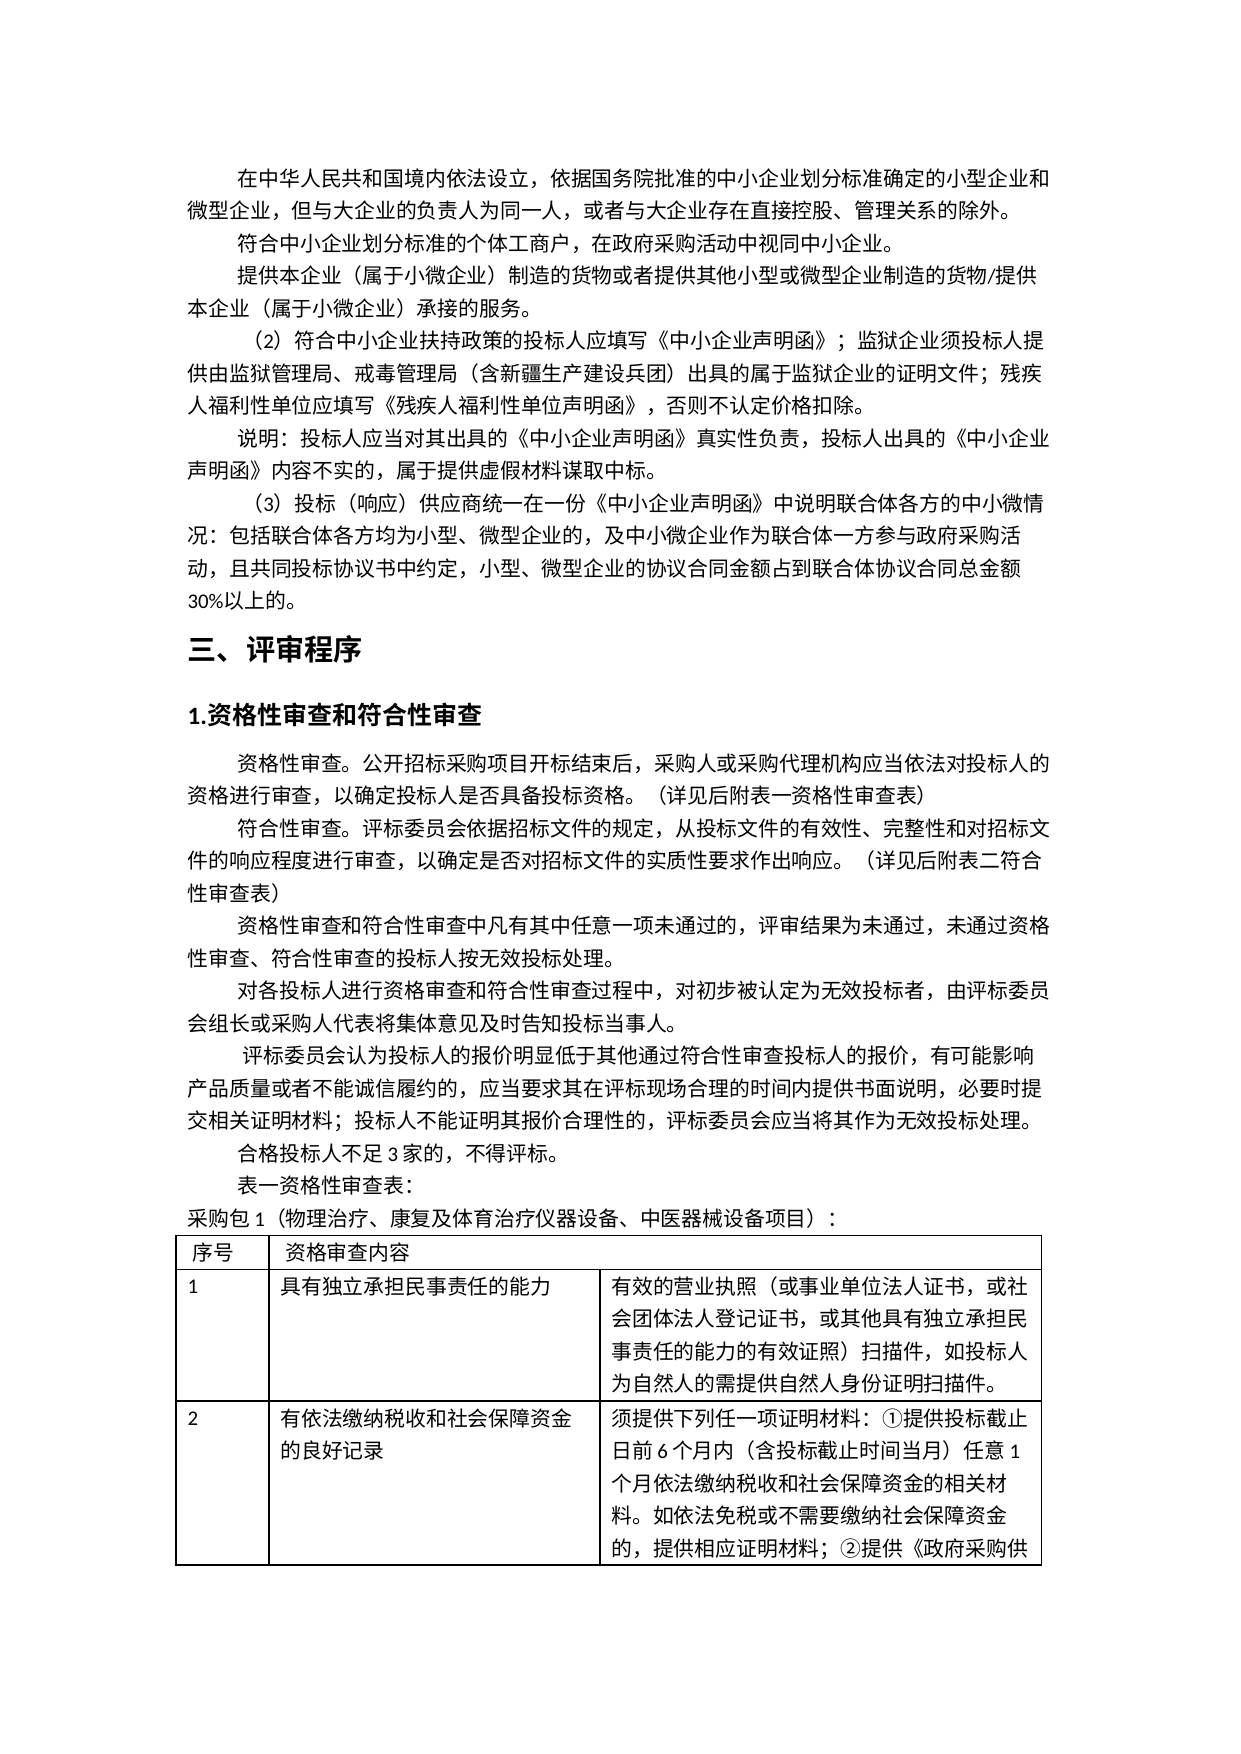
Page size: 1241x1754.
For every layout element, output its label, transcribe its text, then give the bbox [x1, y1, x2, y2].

table_cell 有依法缴纳税收和社会保障资金的良好记录 [270, 1402, 599, 1564]
table_cell 1 [177, 1270, 268, 1400]
text 评标委员会认为投标人的报价明显低于其他通过符合性审查投标人的报价，有可能影响产品质量或者不能诚信履约的，应当要求其在评标现场合理的时间内提供书面说明，必要时提交相关证明材料；投标人不能证明其报价合理性的，评标委员会应当将其作为无效投标处理。 [187, 1039, 1053, 1137]
text 在中华人民共和国境内依法设立，依据国务院批准的中小企业划分标准确定的小型企业和微型企业，但与大企业的负责人为同一人，或者与大企业存在直接控股、管理关系的除外。 [187, 162, 1053, 227]
text 资格性审查和符合性审查中凡有其中任意一项未通过的，评审结果为未通过，未通过资格性审查、符合性审查的投标人按无效投标处理。 [187, 909, 1053, 974]
text 采购包1（物理治疗、康复及体育治疗仪器设备、中医器械设备项目）： [187, 1202, 1053, 1234]
text 合格投标人不足3家的，不得评标。 [187, 1137, 1053, 1169]
text 资格性审查。公开招标采购项目开标结束后，采购人或采购代理机构应当依法对投标人的资格进行审查，以确定投标人是否具备投标资格。（详见后附表一资格性审查表） [187, 747, 1053, 812]
table_cell 具有独立承担民事责任的能力 [270, 1270, 599, 1400]
text 三、评审程序 [187, 617, 1053, 682]
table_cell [601, 1402, 1041, 1564]
table_cell 有效的营业执照（或事业单位法人证书，或社会团体法人登记证书，或其他具有独立承担民事责任的能力的有效证照）扫描件，如投标人为自然人的需提供自然人身份证明扫描件。 [601, 1270, 1041, 1400]
text 说明：投标人应当对其出具的《中小企业声明函》真实性负责，投标人出具的《中小企业声明函》内容不实的，属于提供虚假材料谋取中标。 [187, 422, 1053, 487]
text 1.资格性审查和符合性审查 [187, 682, 1053, 747]
text 提供本企业（属于小微企业）制造的货物或者提供其他小型或微型企业制造的货物/提供本企业（属于小微企业）承接的服务。 [187, 259, 1053, 324]
text 表一资格性审查表： [187, 1169, 1053, 1202]
table_header 序号 [177, 1236, 268, 1268]
table_header 资格审查内容 [270, 1236, 1041, 1268]
table_cell 2 [177, 1402, 268, 1564]
text （2）符合中小企业扶持政策的投标人应填写《中小企业声明函》；监狱企业须投标人提供由监狱管理局、戒毒管理局（含新疆生产建设兵团）出具的属于监狱企业的证明文件；残疾人福利性单位应填写《残疾人福利性单位声明函》，否则不认定价格扣除。 [187, 324, 1053, 422]
text 对各投标人进行资格审查和符合性审查过程中，对初步被认定为无效投标者，由评标委员会组长或采购人代表将集体意见及时告知投标当事人。 [187, 974, 1053, 1039]
text 符合性审查。评标委员会依据招标文件的规定，从投标文件的有效性、完整性和对招标文件的响应程度进行审查，以确定是否对招标文件的实质性要求作出响应。（详见后附表二符合性审查表） [187, 812, 1053, 909]
text （3）投标（响应）供应商统一在一份《中小企业声明函》中说明联合体各方的中小微情况：包括联合体各方均为小型、微型企业的，及中小微企业作为联合体一方参与政府采购活动，且共同投标协议书中约定，小型、微型企业的协议合同金额占到联合体协议合同总金额30%以上的。 [187, 487, 1053, 617]
text 符合中小企业划分标准的个体工商户，在政府采购活动中视同中小企业。 [187, 227, 1053, 259]
